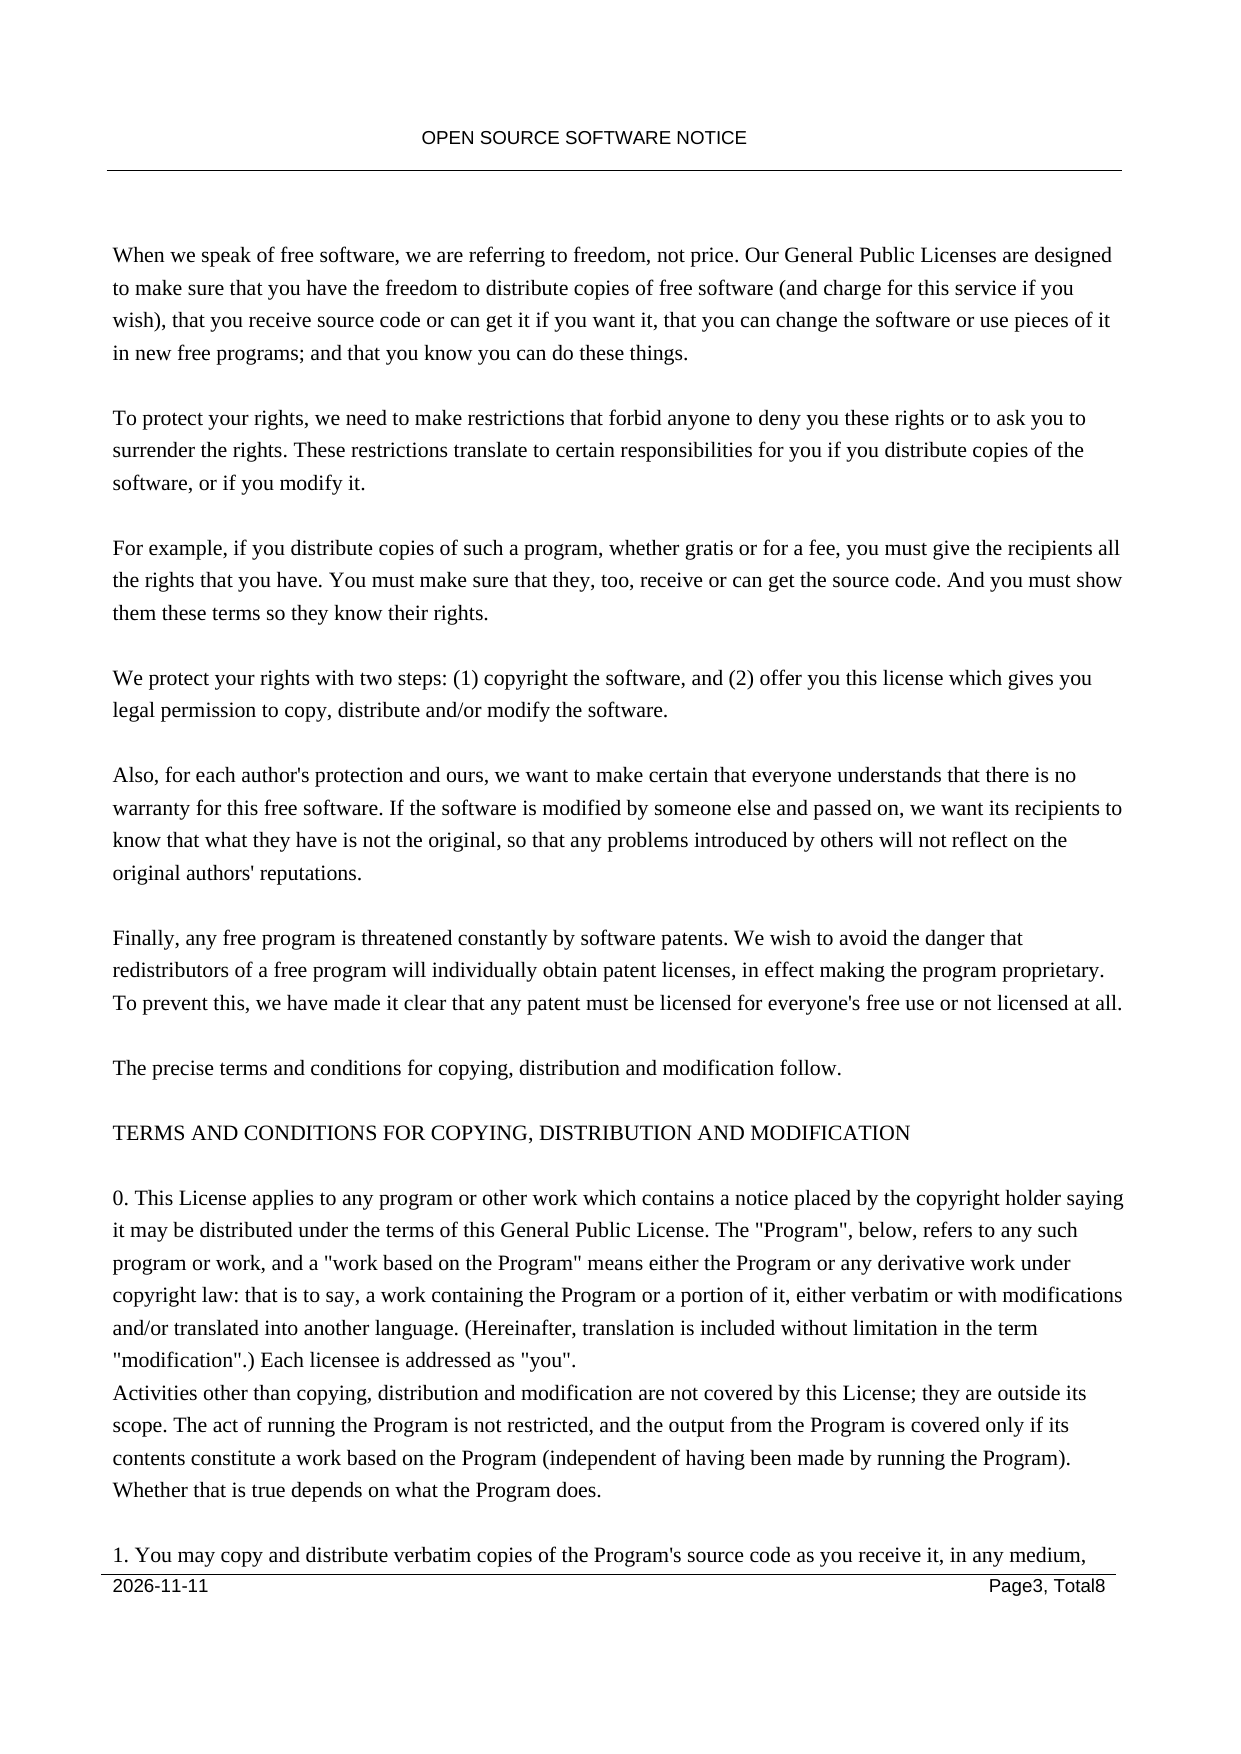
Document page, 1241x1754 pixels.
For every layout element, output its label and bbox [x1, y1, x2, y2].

text [112, 206, 1128, 1571]
